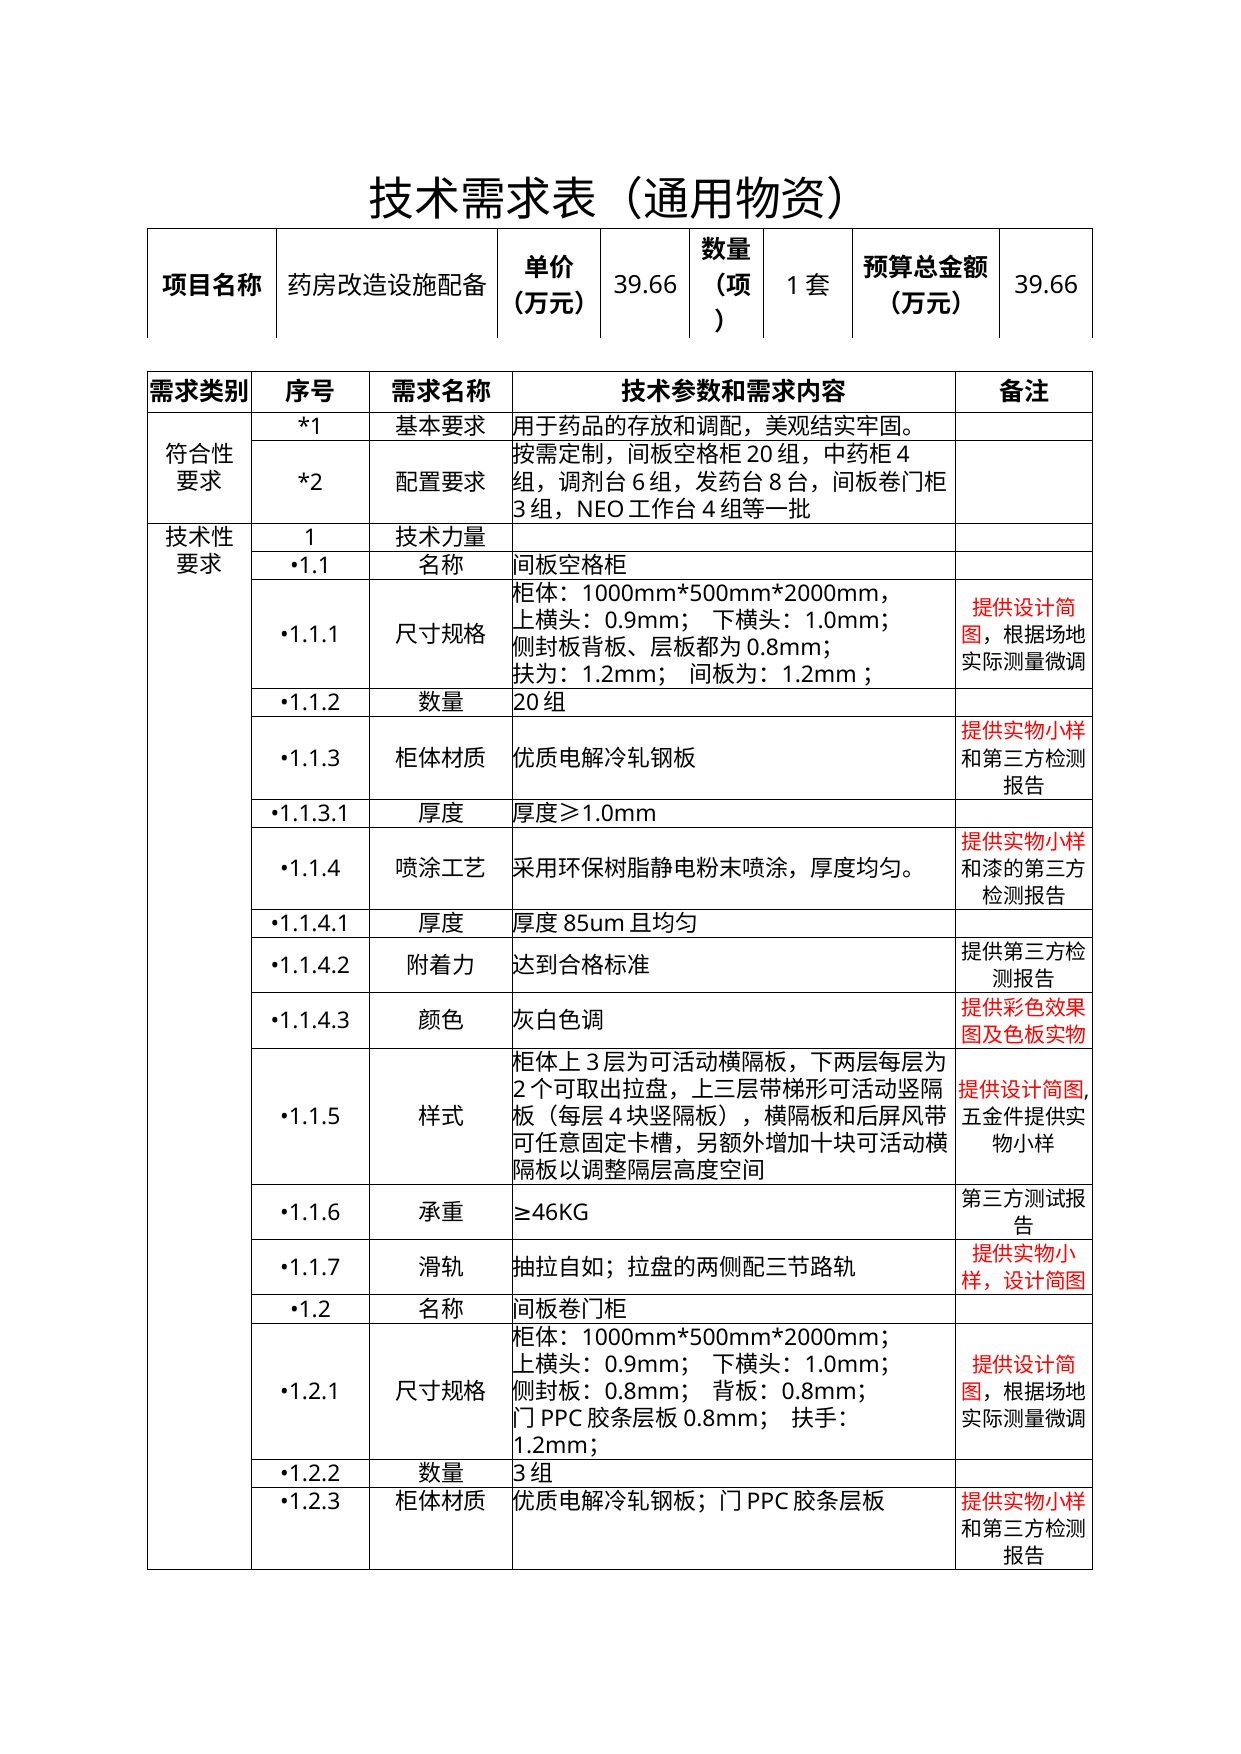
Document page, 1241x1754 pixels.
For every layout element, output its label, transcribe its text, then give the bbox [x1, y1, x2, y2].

table_cell 喷涂工艺 [370, 828, 512, 909]
table_cell [956, 1295, 1092, 1322]
table_cell 提供设计简图，根据场地实际测量微调 [956, 580, 1092, 688]
table_cell [513, 524, 955, 551]
table_cell 用于药品的存放和调配，美观结实牢固。 [513, 413, 955, 440]
table_cell 20组 [513, 689, 955, 716]
table_cell 提供实物小样和第三方检测报告 [956, 717, 1092, 798]
table_cell 项目名称 [148, 229, 276, 338]
table_cell 柜体：1000mm*500mm*2000mm， 上横头：0.9mm； 下横头：1.0mm； 侧封板背板、层板都为0.8mm； 扶为：1.2mm； 间板为：1.2mm ； [513, 580, 955, 688]
table_cell •1.1.4.2 [252, 938, 369, 992]
table_cell 数量 [370, 1460, 512, 1487]
table_cell 样式 [370, 1049, 512, 1184]
table_cell 厚度≥1.0mm [513, 800, 955, 827]
table_cell 名称 [370, 1295, 512, 1322]
table_cell •1.1.5 [252, 1049, 369, 1184]
table_cell 灰白色调 [513, 993, 955, 1047]
table_cell 优质电解冷轧钢板；门PPC胶条层板 [513, 1488, 955, 1569]
table_cell •1.2.2 [252, 1460, 369, 1487]
table_cell •1.2.1 [252, 1324, 369, 1459]
table_cell •1.2 [252, 1295, 369, 1322]
table_cell 技术性 要求 [148, 524, 251, 1569]
table_cell *2 [252, 441, 369, 522]
table_header 序号 [252, 372, 369, 412]
table_cell 间板空格柜 [513, 552, 955, 579]
table_cell 数量 [370, 689, 512, 716]
table_cell •1.1.1 [252, 580, 369, 688]
table_cell •1.2.3 [252, 1488, 369, 1569]
table_cell 提供第三方检测报告 [956, 938, 1092, 992]
table_cell 提供设计简图，根据场地实际测量微调 [956, 1324, 1092, 1459]
table_cell [956, 1460, 1092, 1487]
table_cell 柜体上3层为可活动横隔板，下两层每层为2个可取出拉盘，上三层带梯形可活动竖隔板（每层4块竖隔板），横隔板和后屏风带可任意固定卡槽，另额外增加十块可活动横隔板以调整隔层高度空间 [513, 1049, 955, 1184]
table_cell 提供彩色效果图及色板实物 [956, 993, 1092, 1047]
table_cell •1.1.4.3 [252, 993, 369, 1047]
table_cell 柜体：1000mm*500mm*2000mm； 上横头：0.9mm； 下横头：1.0mm； 侧封板：0.8mm； 背板：0.8mm； 门PPC胶条层板0.8mm； 扶手：1.2mm； [513, 1324, 955, 1459]
table_cell 尺寸规格 [370, 580, 512, 688]
table_cell 39.66 [1000, 229, 1092, 338]
table_cell 达到合格标准 [513, 938, 955, 992]
table_cell •1.1.3.1 [252, 800, 369, 827]
table_cell 第三方测试报告 [956, 1185, 1092, 1239]
table_cell 提供实物小样，设计简图 [956, 1240, 1092, 1294]
table_cell 数量 （项） [690, 229, 763, 338]
table_cell •1.1.2 [252, 689, 369, 716]
table_cell [956, 524, 1092, 551]
table_cell 采用环保树脂静电粉末喷涂，厚度均匀。 [513, 828, 955, 909]
table_cell 柜体材质 [370, 717, 512, 798]
table_cell •1.1.7 [252, 1240, 369, 1294]
table_cell 3组 [513, 1460, 955, 1487]
table_cell 抽拉自如；拉盘的两侧配三节路轨 [513, 1240, 955, 1294]
table_cell •1.1.4 [252, 828, 369, 909]
table_cell ≥46KG [513, 1185, 955, 1239]
table_cell 柜体材质 [370, 1488, 512, 1569]
table_cell 厚度 [370, 800, 512, 827]
table_header 需求类别 [148, 372, 251, 412]
table_cell 厚度 [370, 910, 512, 937]
table_cell 附着力 [370, 938, 512, 992]
table_cell 配置要求 [370, 441, 512, 522]
table_cell 承重 [370, 1185, 512, 1239]
table_cell •1.1.4.1 [252, 910, 369, 937]
table_cell 名称 [370, 552, 512, 579]
table_cell [956, 689, 1092, 716]
table_cell 技术力量 [370, 524, 512, 551]
table_cell 滑轨 [370, 1240, 512, 1294]
table_cell 预算总金额 （万元） [853, 229, 999, 338]
table_cell [956, 800, 1092, 827]
table_cell •1.1.6 [252, 1185, 369, 1239]
table_cell 1 [252, 524, 369, 551]
table_header 技术需求表（通用物资） [148, 162, 1093, 228]
table_cell 39.66 [601, 229, 689, 338]
table_cell 单价 （万元） [498, 229, 600, 338]
table_cell 厚度85um且均匀 [513, 910, 955, 937]
table_cell 提供实物小样和第三方检测报告 [956, 1488, 1092, 1569]
table_cell 基本要求 [370, 413, 512, 440]
table_cell [956, 413, 1092, 440]
table_cell 1套 [764, 229, 852, 338]
table_cell 尺寸规格 [370, 1324, 512, 1459]
table_cell 按需定制，间板空格柜20组，中药柜4组，调剂台6组，发药台8台，间板卷门柜3组，NEO工作台4组等一批 [513, 441, 955, 522]
table_cell •1.1.3 [252, 717, 369, 798]
table_cell [956, 910, 1092, 937]
table_cell 提供设计简图,五金件提供实物小样 [956, 1049, 1092, 1184]
table_cell 优质电解冷轧钢板 [513, 717, 955, 798]
table_cell 药房改造设施配备 [277, 229, 497, 338]
table_cell 颜色 [370, 993, 512, 1047]
table_header 需求名称 [370, 372, 512, 412]
table_cell •1.1 [252, 552, 369, 579]
table_cell *1 [252, 413, 369, 440]
table_cell [956, 441, 1092, 522]
table_header 备注 [956, 372, 1092, 412]
table_cell 符合性 要求 [148, 413, 251, 522]
table_cell 提供实物小样和漆的第三方检测报告 [956, 828, 1092, 909]
table_cell 间板卷门柜 [513, 1295, 955, 1322]
table_cell [956, 552, 1092, 579]
table_header 技术参数和需求内容 [513, 372, 955, 412]
